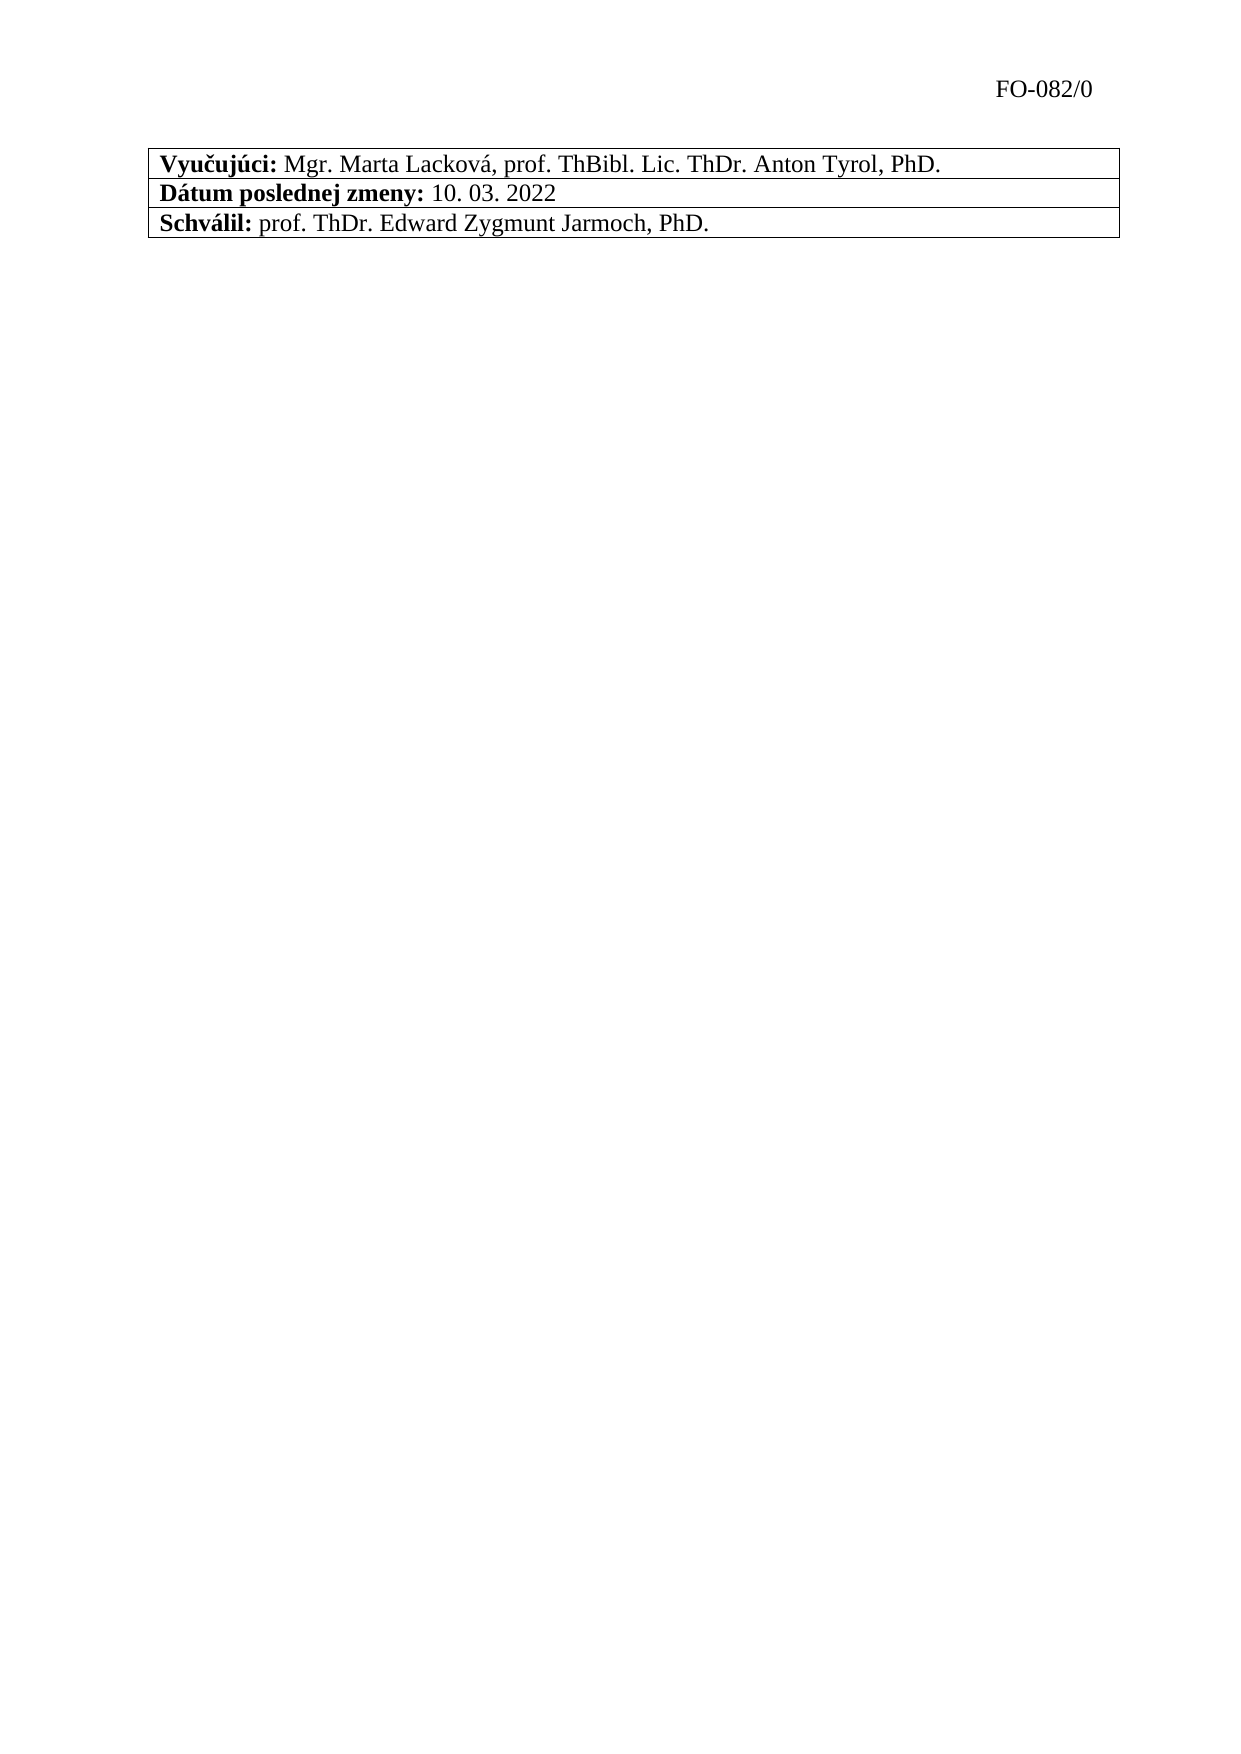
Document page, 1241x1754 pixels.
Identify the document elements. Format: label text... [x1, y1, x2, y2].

table_cell Vyučujúci: Mgr. Marta Lacková, prof. ThBibl. Lic. ThDr. Anton Tyrol, PhD. [149, 149, 1119, 177]
table_cell Schválil: prof. ThDr. Edward Zygmunt Jarmoch, PhD. [149, 208, 1119, 237]
table_cell Dátum poslednej zmeny: 10. 03. 2022 [149, 179, 1119, 207]
